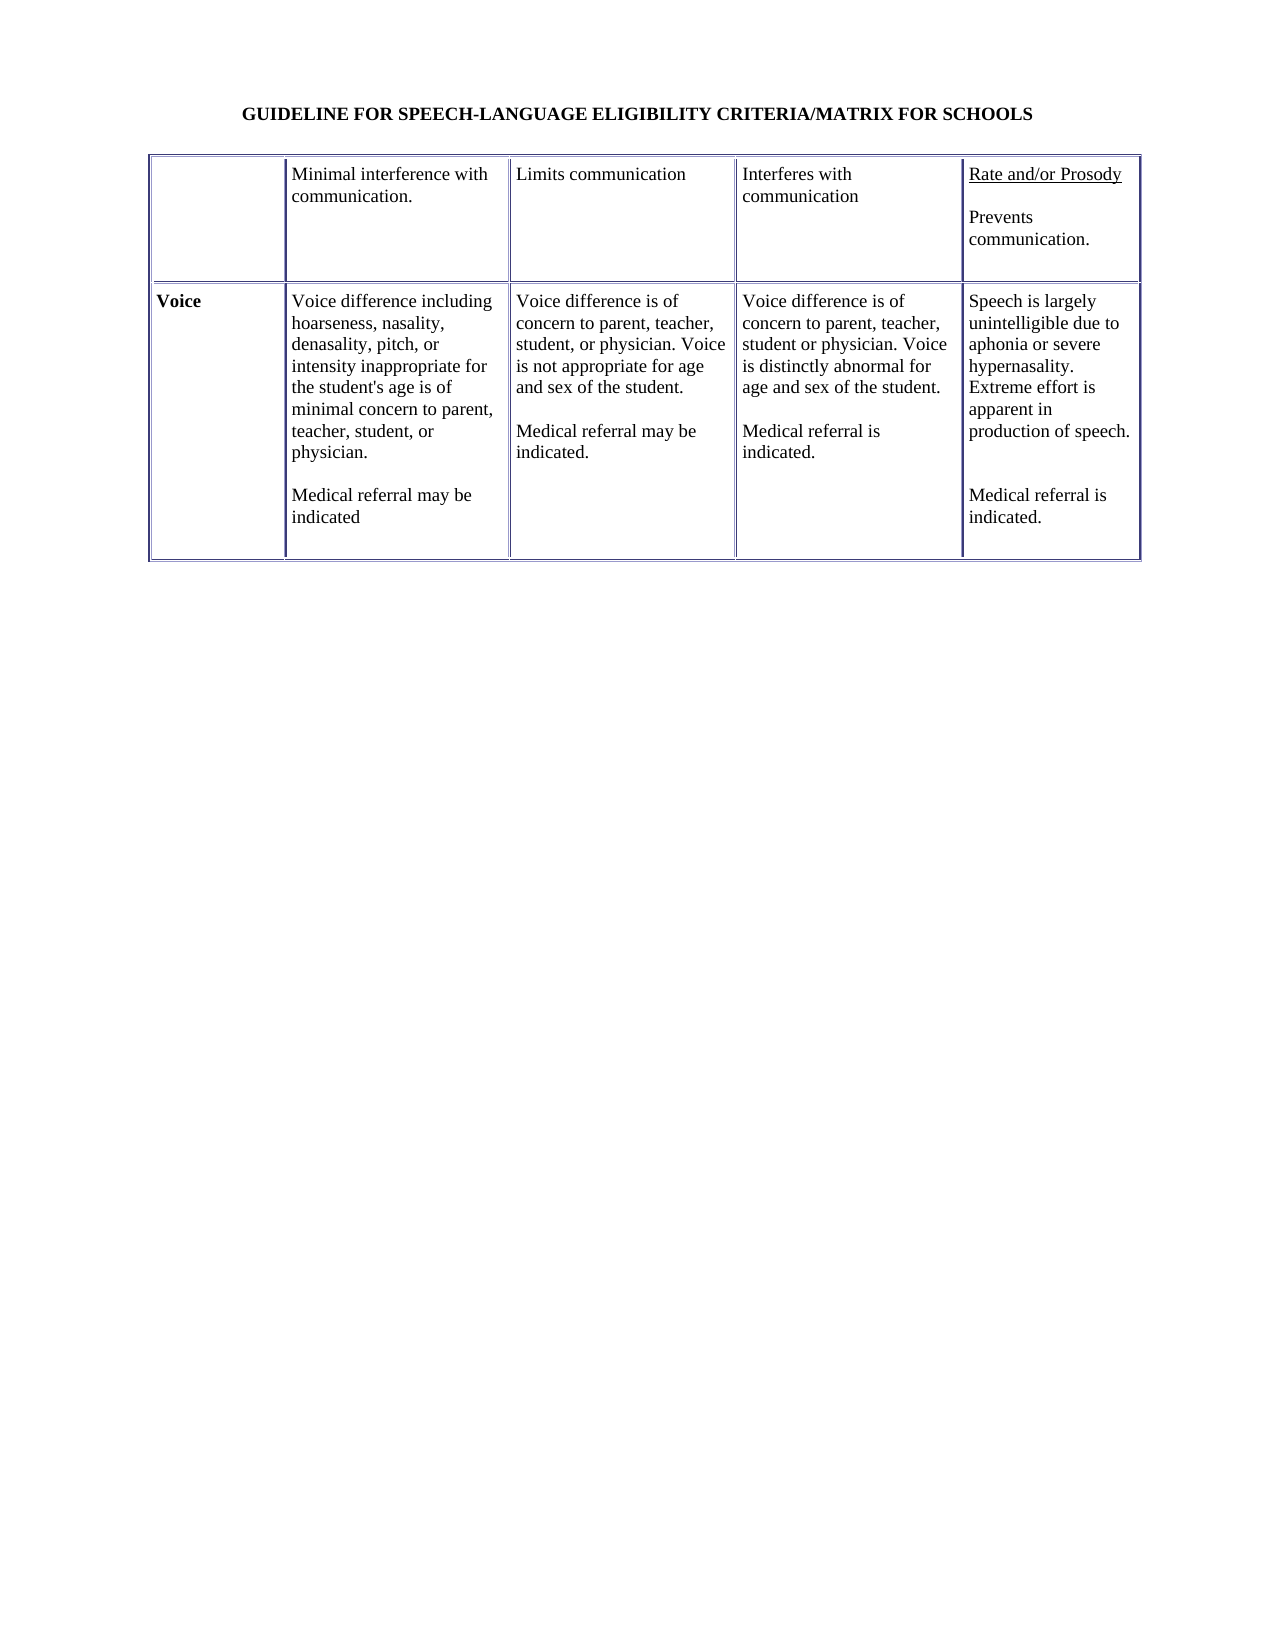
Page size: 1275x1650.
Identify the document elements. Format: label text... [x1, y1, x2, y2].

table_cell Voice difference including hoarseness, nasality, denasality, pitch, or intensity inappropriate for the student's age is of minimal concern to parent, teacher, student, or physician. Medical referral may be indicated [285, 284, 509, 558]
table_cell Speech is largely unintelligible due to aphonia or severe hypernasality. Extreme effort is apparent in production of speech. Medical referral is indicated. [962, 281, 1141, 558]
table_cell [736, 157, 962, 281]
table_cell Fluency [150, 155, 285, 281]
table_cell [962, 157, 1139, 281]
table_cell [285, 157, 509, 281]
table_cell Voice difference is of concern to parent, teacher, student or physician. Voice is distinctly abnormal for age and sex of the student. Medical referral is indicated. [736, 284, 962, 558]
table_cell Voice difference is of concern to parent, teacher, student, or physician. Voice is not appropriate for age and sex of the student. Medical referral may be indicated. [510, 284, 736, 558]
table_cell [510, 157, 736, 281]
table_cell Voice [150, 281, 285, 558]
